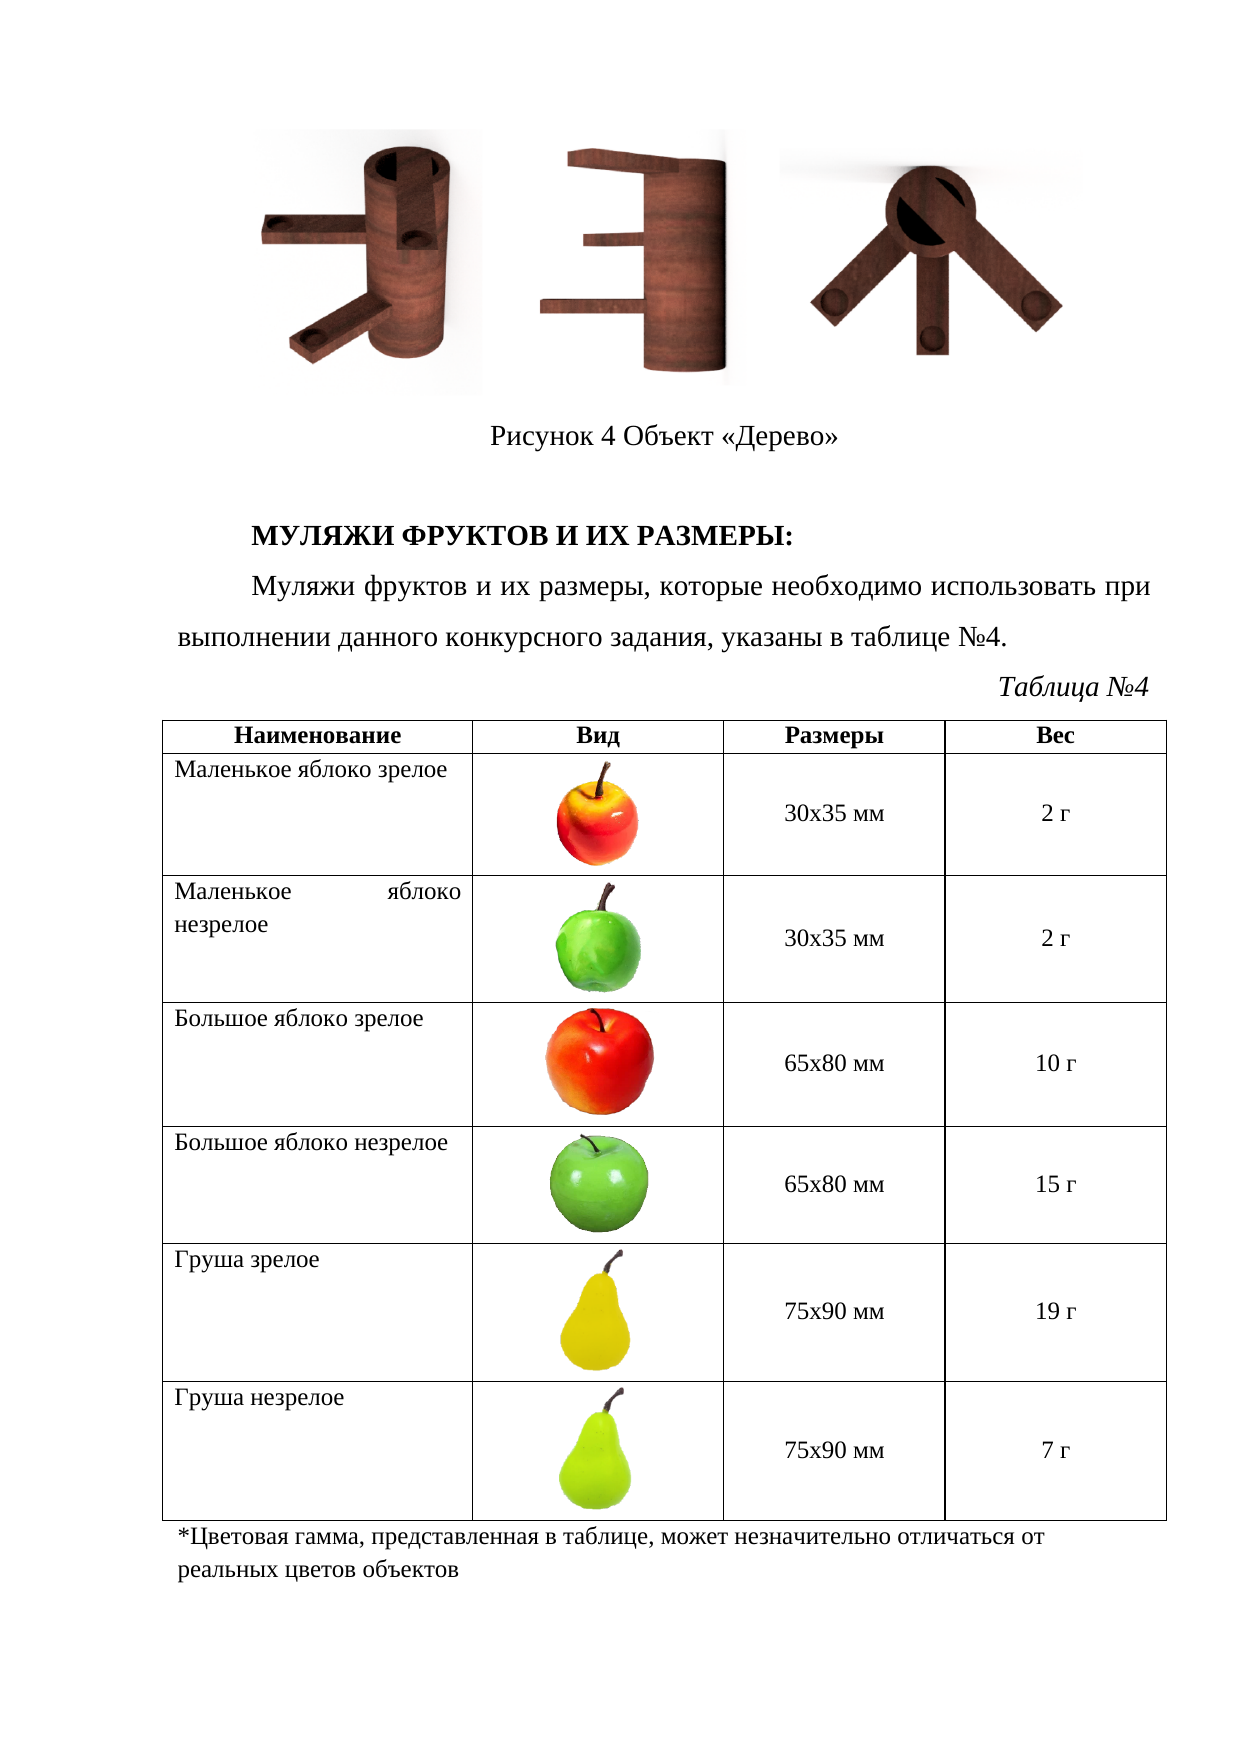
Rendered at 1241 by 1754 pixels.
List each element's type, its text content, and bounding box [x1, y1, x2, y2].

table_cell 65x80 мм [724, 1127, 944, 1243]
table_cell 75x90 мм [724, 1244, 944, 1381]
table_header Размеры [724, 721, 944, 753]
table_cell 75x90 мм [724, 1382, 944, 1520]
table_cell [473, 1382, 723, 1520]
table_cell 65x80 мм [724, 1003, 944, 1126]
picture [543, 1243, 653, 1378]
table_cell 2 г [946, 876, 1166, 1002]
table_header Вес [946, 721, 1166, 753]
text Муляжи фруктов и их размеры, которые необходимо использовать при выполнении данного конкурсного задания, указаны в таблице №4. [177, 568, 1152, 652]
text *Цветовая гамма, представленная в таблице, может незначительно отличаться от реальных цветов объектов [177, 1521, 1152, 1583]
table_cell [473, 1003, 723, 1126]
table_cell 10 г [946, 1003, 1166, 1126]
table_cell 2 г [946, 754, 1166, 875]
table_cell Маленькое яблоко зрелое [163, 754, 472, 875]
table_cell 30x35 мм [724, 754, 944, 875]
table_header Наименование [163, 721, 472, 753]
picture [541, 1127, 655, 1239]
table_cell 30x35 мм [724, 876, 944, 1002]
picture [543, 876, 653, 999]
text Рисунок 4 Объект «Дерево» [177, 418, 1152, 451]
table_cell Большое яблоко незрелое [163, 1127, 472, 1243]
table_cell [473, 1244, 723, 1381]
text Таблица №4 [177, 669, 1152, 703]
table_cell 19 г [946, 1244, 1166, 1381]
table_cell Груша незрелое [163, 1382, 472, 1520]
picture [536, 1003, 660, 1123]
table_header Вид [473, 721, 723, 753]
picture [543, 754, 653, 872]
table_cell [473, 1127, 723, 1243]
table_cell Большое яблоко зрелое [163, 1003, 472, 1126]
table_cell [473, 754, 723, 875]
picture [541, 1382, 655, 1517]
table_cell Маленькое яблоко незрелое [163, 876, 472, 1002]
picture [236, 118, 1093, 404]
table_cell Груша зрелое [163, 1244, 472, 1381]
table_cell 7 г [946, 1382, 1166, 1520]
text МУЛЯЖИ ФРУКТОВ И ИХ РАЗМЕРЫ: [177, 518, 1152, 552]
table_cell [473, 876, 723, 1002]
table_cell 15 г [946, 1127, 1166, 1243]
